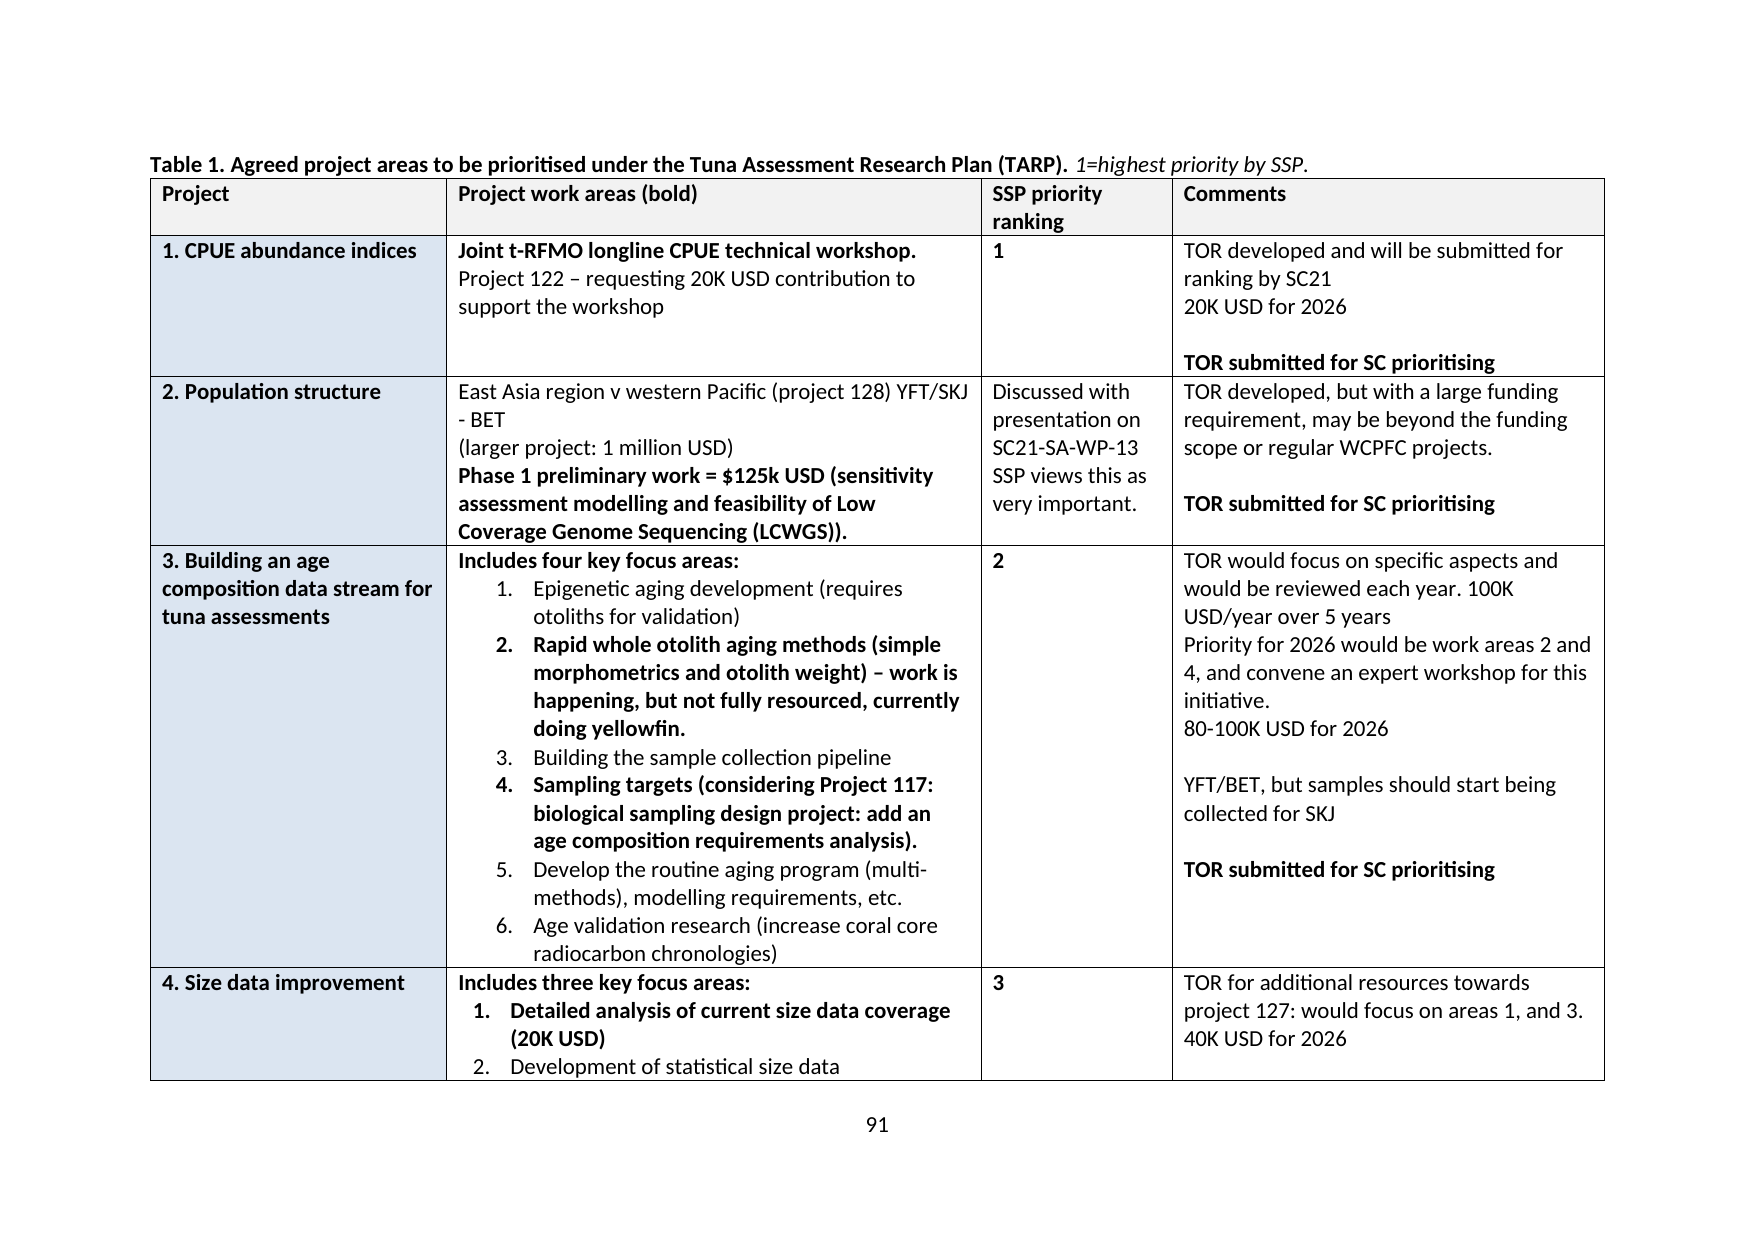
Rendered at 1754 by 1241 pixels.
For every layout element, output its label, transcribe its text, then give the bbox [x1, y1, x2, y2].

table_cell TOR developed, but with a large funding requirement, may be beyond the funding scope or regular WCPFC projects. TOR submitted for SC prioritising [1173, 377, 1604, 545]
table_cell 1 [982, 236, 1172, 376]
table_header Project work areas (bold) [447, 179, 981, 235]
table_cell 3. Building an age composition data stream for tuna assessments [151, 546, 446, 967]
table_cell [1173, 968, 1604, 1080]
table_cell 3 [982, 968, 1172, 1080]
text Table 1. Agreed project areas to be prioritised under the Tuna Assessment Research Plan (TARP). 1=highest priority by SSP. [150, 150, 1604, 178]
table_cell TOR would focus on specific aspects and would be reviewed each year. 100K USD/year over 5 years Priority for 2026 would be work areas 2 and 4, and convene an expert workshop for this initiative. 80-100K USD for 2026 YFT/BET, but samples should start being collected for SKJ TOR submitted for SC prioritising [1173, 546, 1604, 967]
table_cell 2. Population structure [151, 377, 446, 545]
table_cell 2 [982, 546, 1172, 967]
table_cell Joint t-RFMO longline CPUE technical workshop. Project 122 – requesting 20K USD contribution to support the workshop [447, 236, 981, 376]
table_header Comments [1173, 179, 1604, 235]
table_cell TOR developed and will be submitted for ranking by SC21 20K USD for 2026 TOR submitted for SC prioritising [1173, 236, 1604, 376]
table_header Project [151, 179, 446, 235]
table_cell Includes four key focus areas: Epigenetic aging development (requires otoliths for validation) Rapid whole otolith aging methods (simple morphometrics and otolith weight) – work is happening, but not fully resourced, currently doing yellowfin. Building the sample collection pipeline Sampling targets (considering Project 117: biological sampling design project: add an age composition requirements analysis). Develop the routine aging program (multi-methods), modelling requirements, etc. Age validation research (increase coral core radiocarbon chronologies) [447, 546, 981, 967]
table_header SSP priority ranking [982, 179, 1172, 235]
table_cell East Asia region v western Pacific (project 128) YFT/SKJ - BET (larger project: 1 million USD) Phase 1 preliminary work = $125k USD (sensitivity assessment modelling and feasibility of Low Coverage Genome Sequencing (LCWGS)). [447, 377, 981, 545]
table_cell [447, 968, 981, 1080]
table_cell 1. CPUE abundance indices [151, 236, 446, 376]
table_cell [151, 968, 446, 1080]
table_cell Discussed with presentation on SC21-SA-WP-13 SSP views this as very important. [982, 377, 1172, 545]
